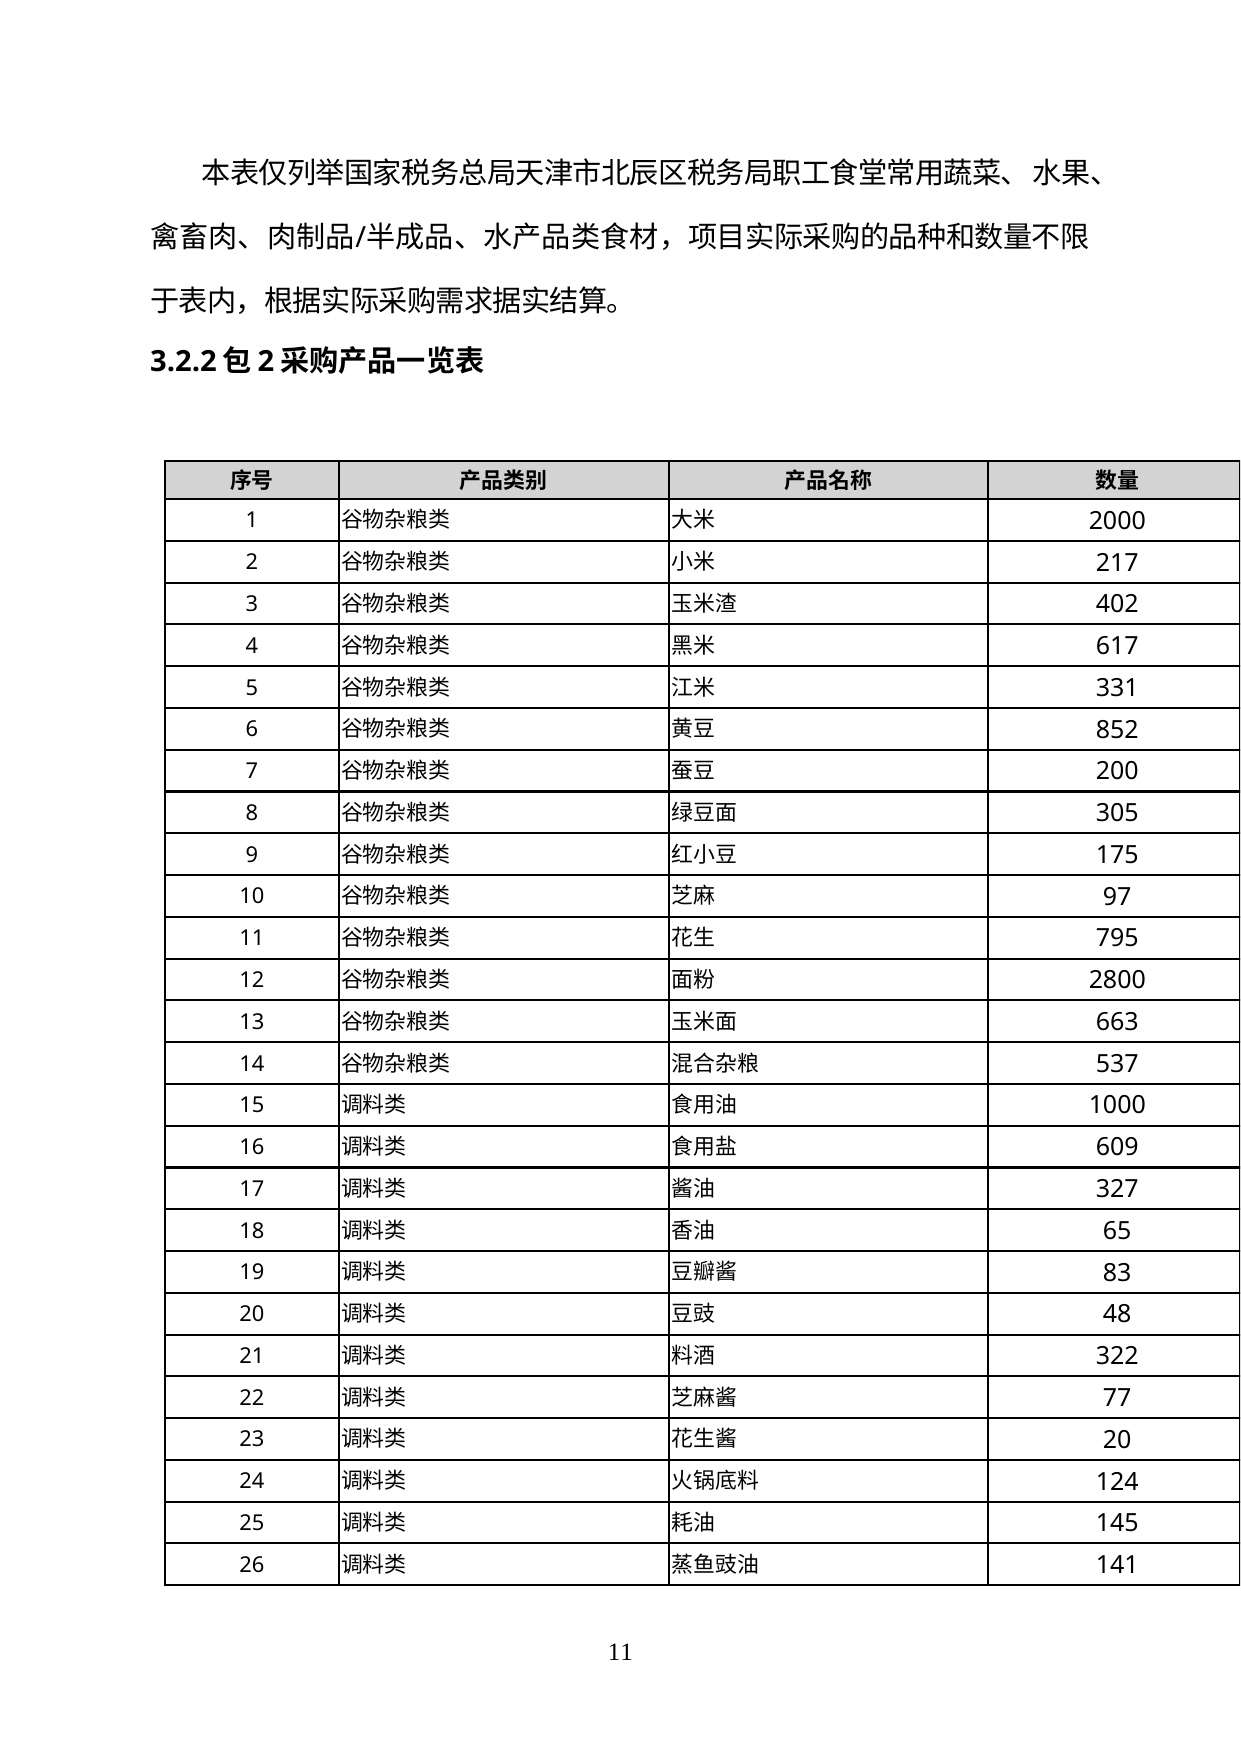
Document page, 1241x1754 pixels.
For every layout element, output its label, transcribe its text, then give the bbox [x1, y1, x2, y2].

table_cell 花生酱 [670, 1419, 987, 1459]
table_cell 18 [166, 1210, 338, 1250]
table_cell 江米 [670, 667, 987, 707]
table_cell 617 [989, 625, 1239, 665]
table_cell 48 [989, 1294, 1239, 1333]
table_cell 调料类 [340, 1461, 668, 1501]
table_cell 黑米 [670, 625, 987, 665]
table_cell 小米 [670, 542, 987, 582]
table_cell 食用盐 [670, 1127, 987, 1166]
table_cell 蒸鱼豉油 [670, 1544, 987, 1584]
table_cell 10 [166, 876, 338, 916]
table_cell 面粉 [670, 960, 987, 999]
table_cell 12 [166, 960, 338, 999]
table_cell 77 [989, 1377, 1239, 1417]
table_cell 谷物杂粮类 [340, 834, 668, 874]
table_cell 24 [166, 1461, 338, 1501]
table_cell 红小豆 [670, 834, 987, 874]
table_cell 谷物杂粮类 [340, 960, 668, 999]
table_cell 火锅底料 [670, 1461, 987, 1501]
table_cell 酱油 [670, 1169, 987, 1208]
table_cell 谷物杂粮类 [340, 918, 668, 957]
table_cell 83 [989, 1252, 1239, 1292]
table_cell 豆豉 [670, 1294, 987, 1333]
table_cell 141 [989, 1544, 1239, 1584]
table_cell 23 [166, 1419, 338, 1459]
table_cell 调料类 [340, 1127, 668, 1166]
table_cell 谷物杂粮类 [340, 542, 668, 582]
table_cell 蚕豆 [670, 751, 987, 790]
table_cell 料酒 [670, 1336, 987, 1375]
table_cell 15 [166, 1085, 338, 1124]
table_cell 调料类 [340, 1503, 668, 1542]
text 本表仅列举国家税务总局天津市北辰区税务局职工食堂常用蔬菜、水果、禽畜肉、肉制品/半成品、水产品类食材，项目实际采购的品种和数量不限于表内，根据实际采购需求据实结算。 [150, 150, 1090, 319]
table_cell 609 [989, 1127, 1239, 1166]
table_cell 175 [989, 834, 1239, 874]
table_cell 调料类 [340, 1210, 668, 1250]
table_cell 2 [166, 542, 338, 582]
table_cell 谷物杂粮类 [340, 793, 668, 832]
table_cell 537 [989, 1043, 1239, 1083]
table_cell 1 [166, 500, 338, 540]
table_cell 402 [989, 584, 1239, 623]
table_header 产品类别 [340, 462, 668, 498]
table_cell 200 [989, 751, 1239, 790]
table_cell 9 [166, 834, 338, 874]
table_cell 2800 [989, 960, 1239, 999]
table_cell 混合杂粮 [670, 1043, 987, 1083]
table_cell 调料类 [340, 1377, 668, 1417]
table_cell 香油 [670, 1210, 987, 1250]
table_cell 花生 [670, 918, 987, 957]
table_cell 21 [166, 1336, 338, 1375]
table_cell 谷物杂粮类 [340, 1001, 668, 1041]
table_cell 大米 [670, 500, 987, 540]
table_cell 663 [989, 1001, 1239, 1041]
table_cell 谷物杂粮类 [340, 584, 668, 623]
table_cell 芝麻酱 [670, 1377, 987, 1417]
table_cell 谷物杂粮类 [340, 1043, 668, 1083]
table_cell 25 [166, 1503, 338, 1542]
table_cell 852 [989, 709, 1239, 749]
table_cell 调料类 [340, 1252, 668, 1292]
table_cell 1000 [989, 1085, 1239, 1124]
table_cell 谷物杂粮类 [340, 709, 668, 749]
subtitle 3.2.2包2采购产品一览表 [150, 341, 1090, 380]
table_cell 谷物杂粮类 [340, 751, 668, 790]
table_cell 耗油 [670, 1503, 987, 1542]
table_cell 7 [166, 751, 338, 790]
table_cell 玉米渣 [670, 584, 987, 623]
table_cell 14 [166, 1043, 338, 1083]
table_cell 26 [166, 1544, 338, 1584]
table_cell 13 [166, 1001, 338, 1041]
table_cell 20 [166, 1294, 338, 1333]
table_cell 11 [166, 918, 338, 957]
table_cell 调料类 [340, 1419, 668, 1459]
table_cell 谷物杂粮类 [340, 876, 668, 916]
table_cell 谷物杂粮类 [340, 625, 668, 665]
table_cell 绿豆面 [670, 793, 987, 832]
table_cell 2000 [989, 500, 1239, 540]
table_cell 17 [166, 1169, 338, 1208]
table_cell 豆瓣酱 [670, 1252, 987, 1292]
table_cell 124 [989, 1461, 1239, 1501]
table_cell 芝麻 [670, 876, 987, 916]
table_cell 食用油 [670, 1085, 987, 1124]
table_cell 20 [989, 1419, 1239, 1459]
table_cell 调料类 [340, 1544, 668, 1584]
table_cell 5 [166, 667, 338, 707]
table_cell 331 [989, 667, 1239, 707]
table_cell 3 [166, 584, 338, 623]
table_cell 玉米面 [670, 1001, 987, 1041]
table_cell 4 [166, 625, 338, 665]
table_cell 97 [989, 876, 1239, 916]
table_cell 调料类 [340, 1336, 668, 1375]
table_cell 16 [166, 1127, 338, 1166]
table_cell 65 [989, 1210, 1239, 1250]
table_cell 黄豆 [670, 709, 987, 749]
table_cell 19 [166, 1252, 338, 1292]
table_cell 谷物杂粮类 [340, 500, 668, 540]
table_cell 8 [166, 793, 338, 832]
table_cell 22 [166, 1377, 338, 1417]
table_header 产品名称 [670, 462, 987, 498]
table_cell 327 [989, 1169, 1239, 1208]
table_cell 谷物杂粮类 [340, 667, 668, 707]
table_header 数量 [989, 462, 1239, 498]
table_cell 145 [989, 1503, 1239, 1542]
table_cell 305 [989, 793, 1239, 832]
table_cell 调料类 [340, 1169, 668, 1208]
table_cell 322 [989, 1336, 1239, 1375]
table_cell 6 [166, 709, 338, 749]
table_cell 调料类 [340, 1294, 668, 1333]
table_cell 调料类 [340, 1085, 668, 1124]
table_cell 795 [989, 918, 1239, 957]
table_header 序号 [166, 462, 338, 498]
table_cell 217 [989, 542, 1239, 582]
